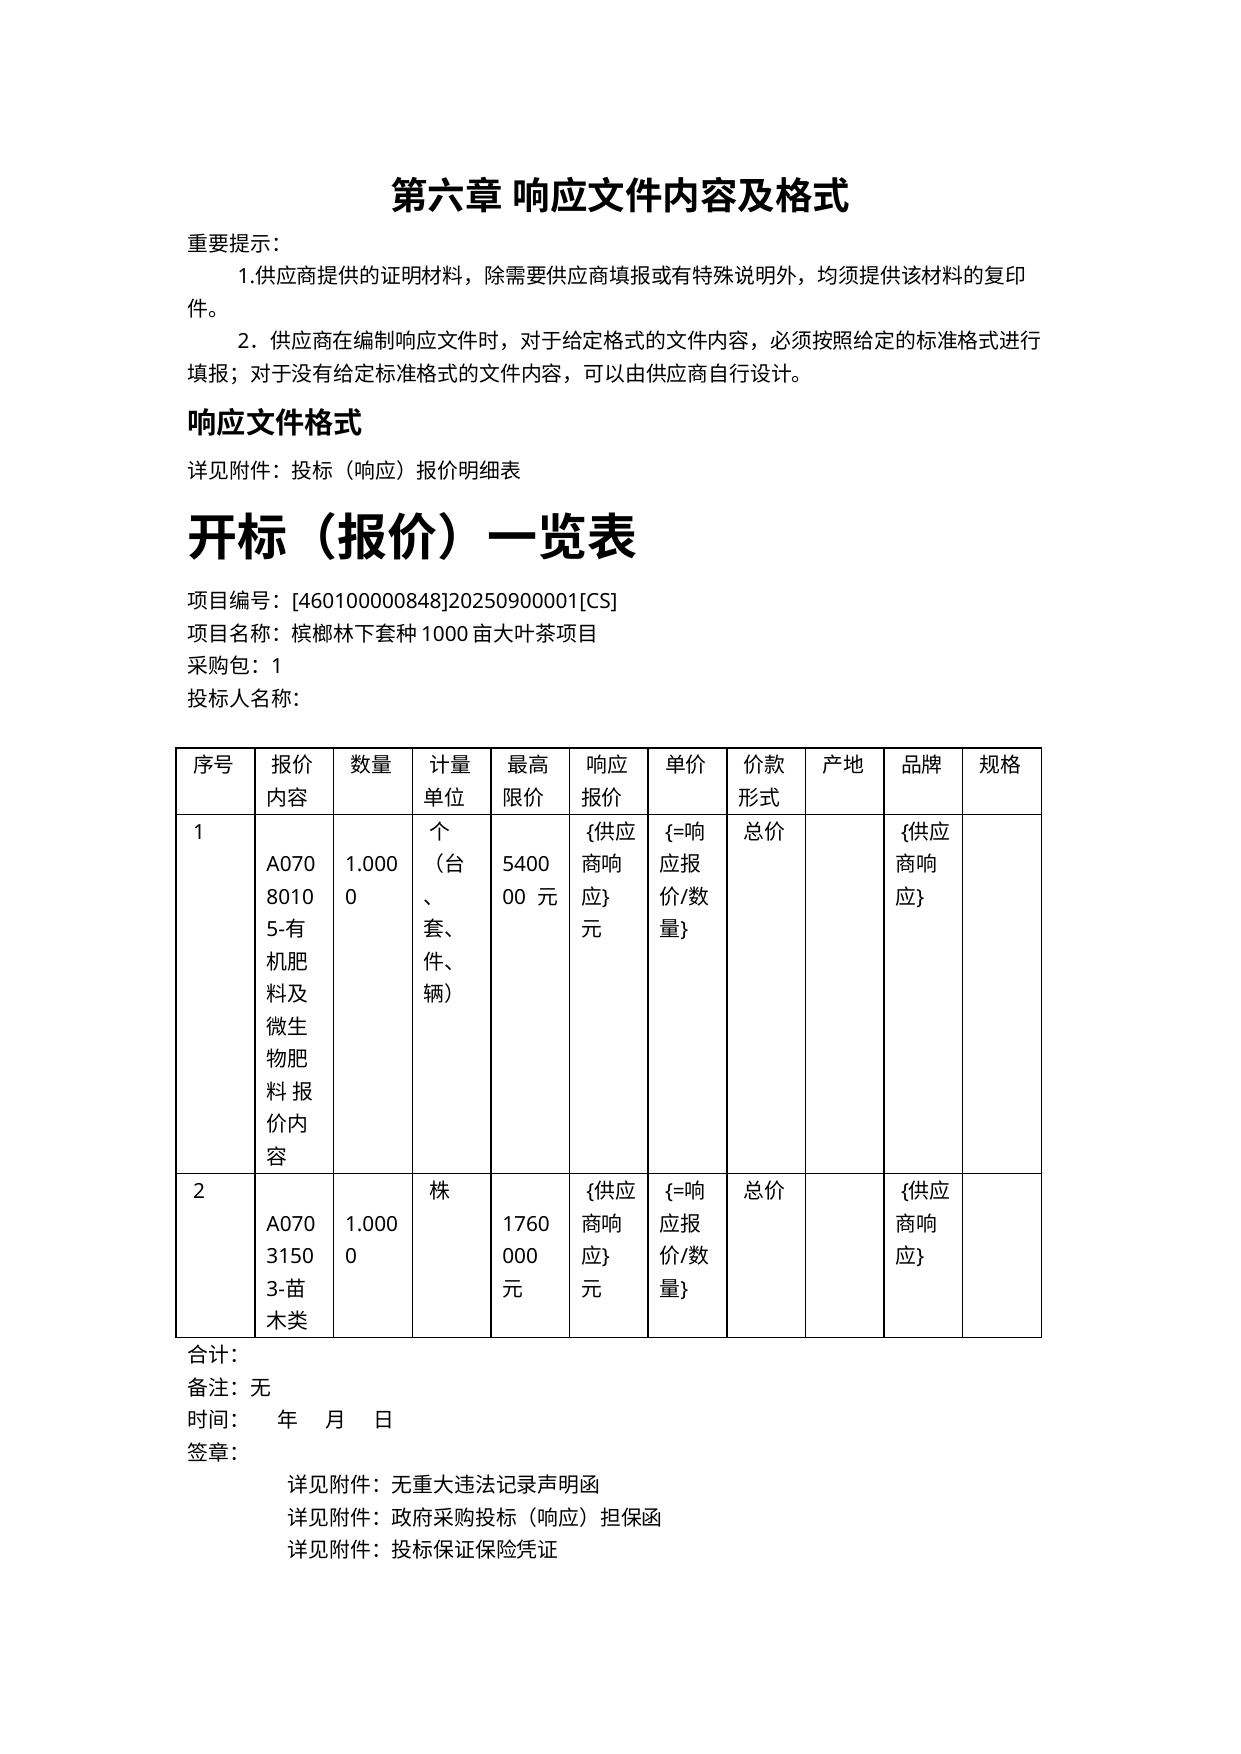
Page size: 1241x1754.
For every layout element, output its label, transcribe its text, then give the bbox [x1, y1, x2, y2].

table_cell 总价 [728, 815, 805, 1173]
table_cell 1.0000 [334, 1174, 412, 1337]
text 开标（报价）一览表 [187, 487, 1053, 584]
table_header 响应报价 [570, 749, 647, 813]
text 详见附件：投标（响应）报价明细表 [187, 454, 1053, 487]
text 项目名称：槟榔林下套种1000亩大叶茶项目 [187, 617, 1053, 649]
table_header 单价 [649, 749, 726, 813]
table_cell A07031503-苗木类 [256, 1174, 333, 1337]
text 项目编号：[460100000848]20250900001[CS] [187, 584, 1053, 617]
table_header 价款形式 [728, 749, 805, 813]
table_header 品牌 [885, 749, 962, 813]
table_cell A07080105-有机肥料及微生物肥料 报价内容 [256, 815, 333, 1173]
table_cell {供应商响应} [885, 815, 962, 1173]
table_cell [806, 815, 883, 1173]
table_header 报价内容 [256, 749, 333, 813]
table_cell {供应商响应} 元 [570, 1174, 647, 1337]
table_header 产地 [806, 749, 883, 813]
text 时间： 年 月 日 [187, 1403, 1053, 1436]
text 详见附件：无重大违法记录声明函 [187, 1468, 1053, 1501]
table_cell 540000 元 [492, 815, 569, 1173]
text 响应文件格式 [187, 389, 1053, 454]
text 2．供应商在编制响应文件时，对于给定格式的文件内容，必须按照给定的标准格式进行填报；对于没有给定标准格式的文件内容，可以由供应商自行设计。 [187, 324, 1053, 389]
table_cell 株 [413, 1174, 490, 1337]
table_header 数量 [334, 749, 412, 813]
table_cell [806, 1174, 883, 1337]
text 投标人名称： [187, 682, 1053, 714]
table_cell [963, 815, 1041, 1173]
table_cell 2 [177, 1174, 254, 1337]
text 1.供应商提供的证明材料，除需要供应商填报或有特殊说明外，均须提供该材料的复印件。 [187, 259, 1053, 324]
table_cell [963, 1174, 1041, 1337]
text 重要提示： [187, 227, 1053, 259]
table_cell {供应商响应} 元 [570, 815, 647, 1173]
table_header 序号 [177, 749, 254, 813]
table_cell 1.0000 [334, 815, 412, 1173]
table_header 规格 [963, 749, 1041, 813]
table_header 计量单位 [413, 749, 490, 813]
text 备注：无 [187, 1371, 1053, 1403]
table_header 最高限价 [492, 749, 569, 813]
table_cell 总价 [728, 1174, 805, 1337]
text 合计： [187, 1338, 1053, 1371]
table_cell {供应商响应} [885, 1174, 962, 1337]
text 签章： [187, 1436, 1053, 1468]
table_cell {=响应报价/数量} [649, 1174, 726, 1337]
text 采购包：1 [187, 649, 1053, 682]
table_cell 个（台、套、件、辆） [413, 815, 490, 1173]
text 第六章 响应文件内容及格式 [187, 162, 1053, 227]
table_cell {=响应报价/数量} [649, 815, 726, 1173]
text 详见附件：政府采购投标（响应）担保函 [187, 1501, 1053, 1533]
table_cell 1 [177, 815, 254, 1173]
text 详见附件：投标保证保险凭证 [187, 1533, 1053, 1566]
table_cell 1760000 元 [492, 1174, 569, 1337]
